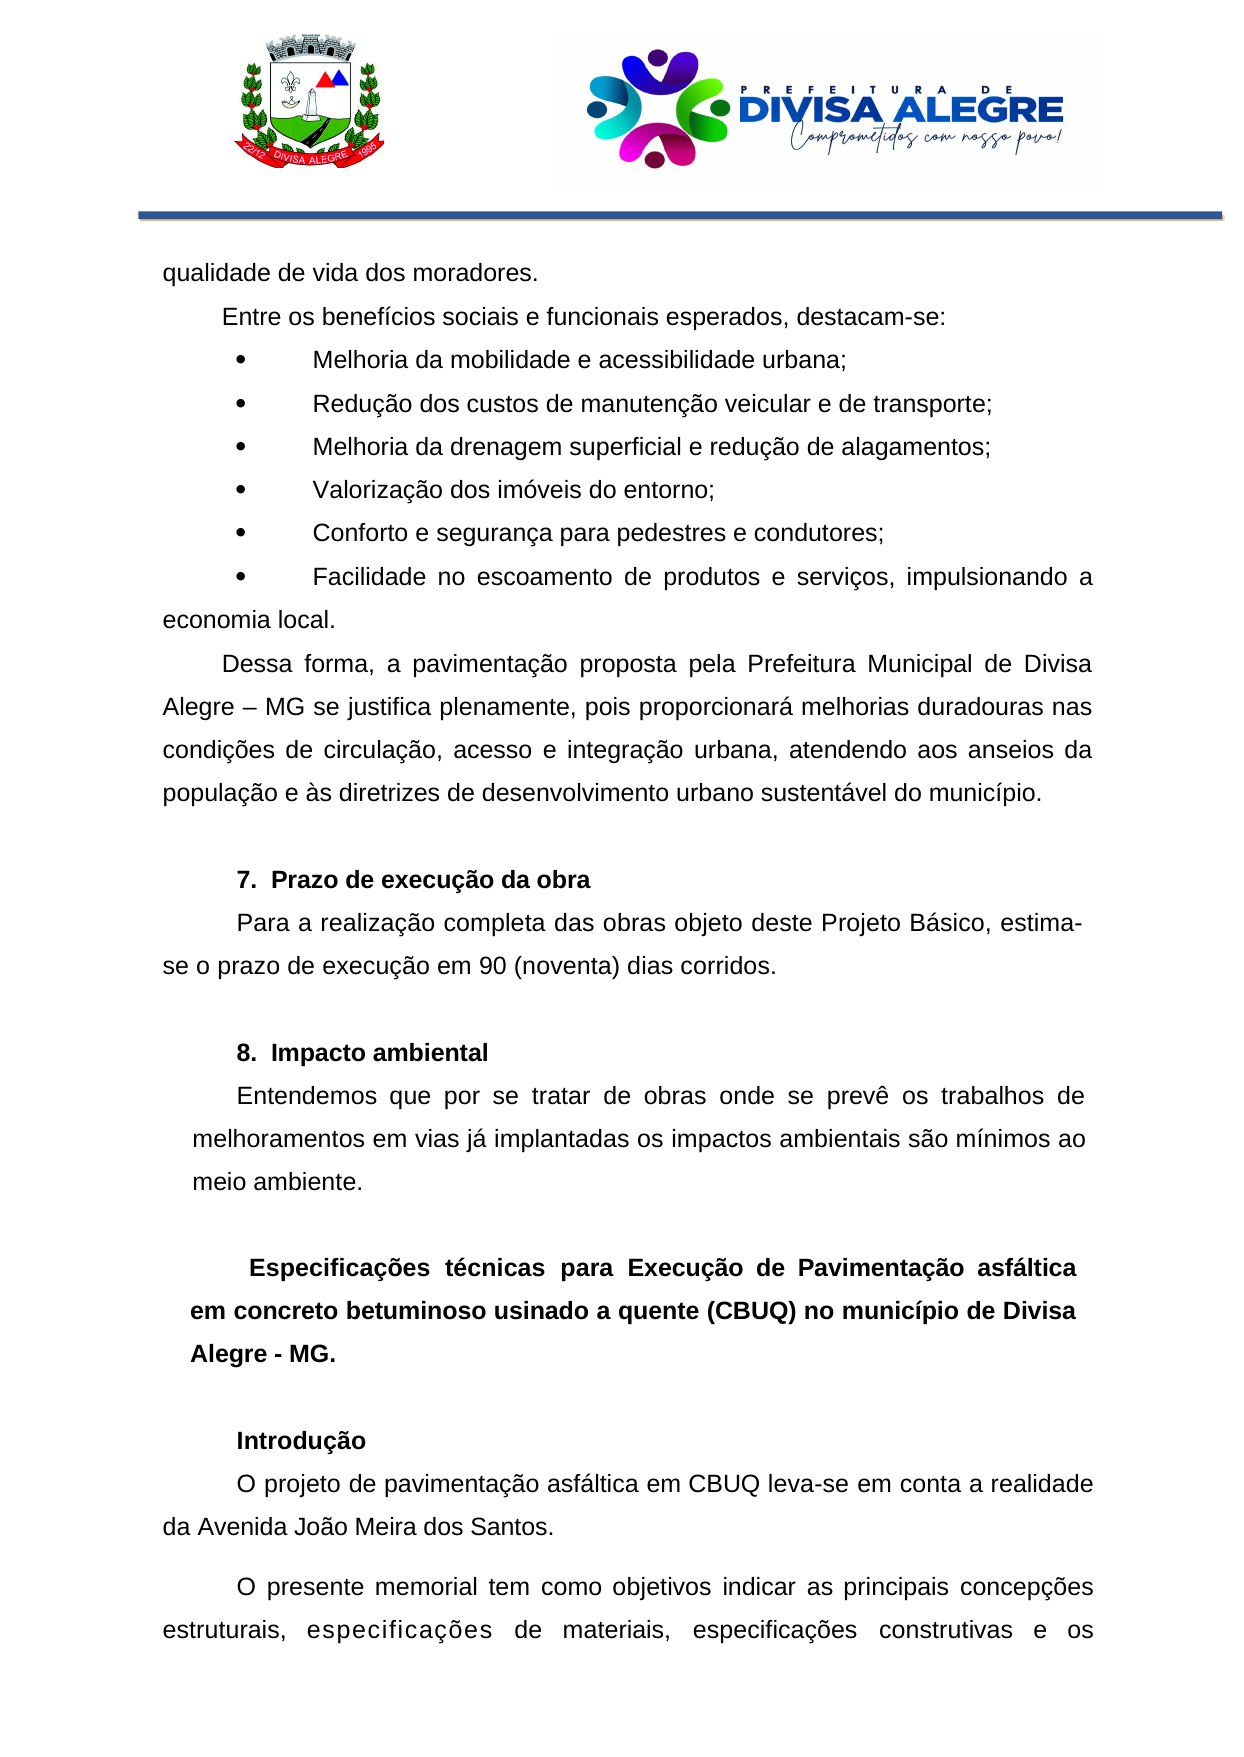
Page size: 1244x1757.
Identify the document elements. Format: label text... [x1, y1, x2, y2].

text O projeto de pavimentação asfáltica em CBUQ leva-se em conta a realidade da Avenida João Meira dos Santos. [162, 1469, 1094, 1541]
text 7. Prazo de execução da obra [162, 865, 1087, 893]
list Redução dos custos de manutenção veicular e de transporte; [162, 389, 1094, 418]
text Para a realização completa das obras objeto deste Projeto Básico, estima-se o prazo de execução em 90 (noventa) dias corridos. [162, 908, 1085, 980]
picture [231, 34, 384, 166]
list Facilidade no escoamento de produtos e serviços, impulsionando a economia local. [162, 562, 1094, 634]
text Especificações técnicas para Execução de Pavimentação asfáltica em concreto betuminoso usinado a quente (CBUQ) no município de Divisa Alegre - MG. [190, 1253, 1076, 1368]
picture [553, 31, 1106, 189]
text Introdução [162, 1426, 498, 1454]
text Entre os benefícios sociais e funcionais esperados, destacam-se: [162, 302, 1094, 331]
list Melhoria da drenagem superficial e redução de alagamentos; [162, 432, 1094, 461]
list Conforto e segurança para pedestres e condutores; [162, 518, 1094, 547]
text 8. Impacto ambiental [162, 1038, 1087, 1066]
text Entendemos que por se tratar de obras onde se prevê os trabalhos de melhoramentos em vias já implantadas os impactos ambientais são mínimos ao meio ambiente. [192, 1081, 1086, 1196]
text Dessa forma, a pavimentação proposta pela Prefeitura Municipal de Divisa Alegre – MG se justifica plenamente, pois proporcionará melhorias duradouras nas condições de circulação, acesso e integração urbana, atendendo aos anseios da população e às diretrizes de desenvolvimento urbano sustentável do município. [162, 648, 1094, 807]
list Valorização dos imóveis do entorno; [162, 475, 1094, 504]
list Melhoria da mobilidade e acessibilidade urbana; [162, 346, 1094, 374]
